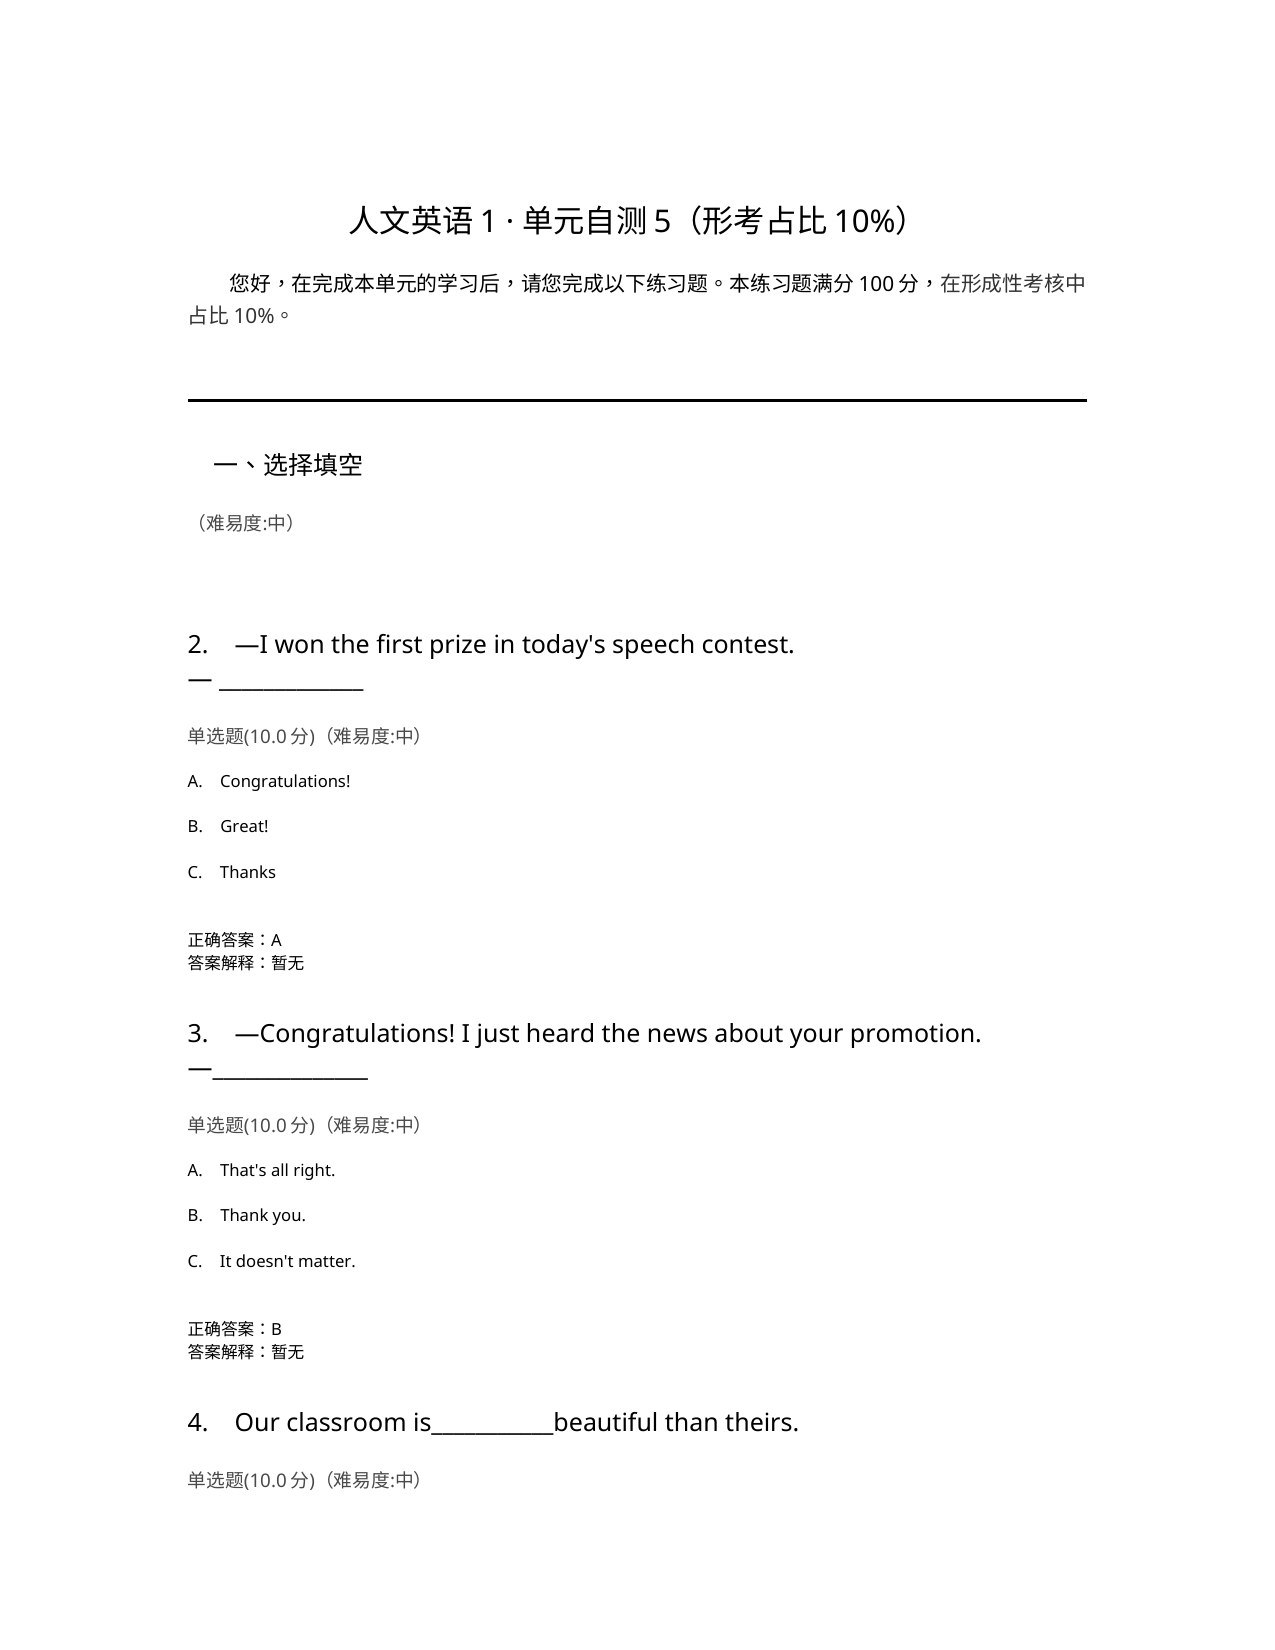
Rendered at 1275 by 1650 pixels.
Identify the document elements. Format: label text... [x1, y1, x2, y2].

text （难易度:中） [187, 510, 1087, 536]
text 一、选择填空 [187, 448, 1087, 510]
text 4. Our classroom is___________beautiful than theirs. [187, 1405, 1087, 1467]
text 您好，在完成本单元的学习后，请您完成以下练习题。本练习题满分100分，在形成性考核中占比10%。 [187, 269, 1087, 402]
text 单选题(10.0分)（难易度:中） [187, 1467, 1087, 1493]
text 3. —Congratulations! I just heard the news about your promotion. —______________ [187, 1016, 1087, 1112]
text 单选题(10.0分)（难易度:中） [187, 723, 1087, 749]
text A. That's all right. B. Thank you. C. It doesn't matter. 正确答案：B 答案解释：暂无 [187, 1159, 1087, 1363]
text 2. —I won the first prize in today's speech contest. — _____________ [187, 627, 1087, 723]
text A. Congratulations! B. Great! C. Thanks 正确答案：A 答案解释：暂无 [187, 770, 1087, 974]
text 人文英语1 · 单元自测5（形考占比10%） [187, 150, 1087, 242]
text 单选题(10.0分)（难易度:中） [187, 1112, 1087, 1138]
